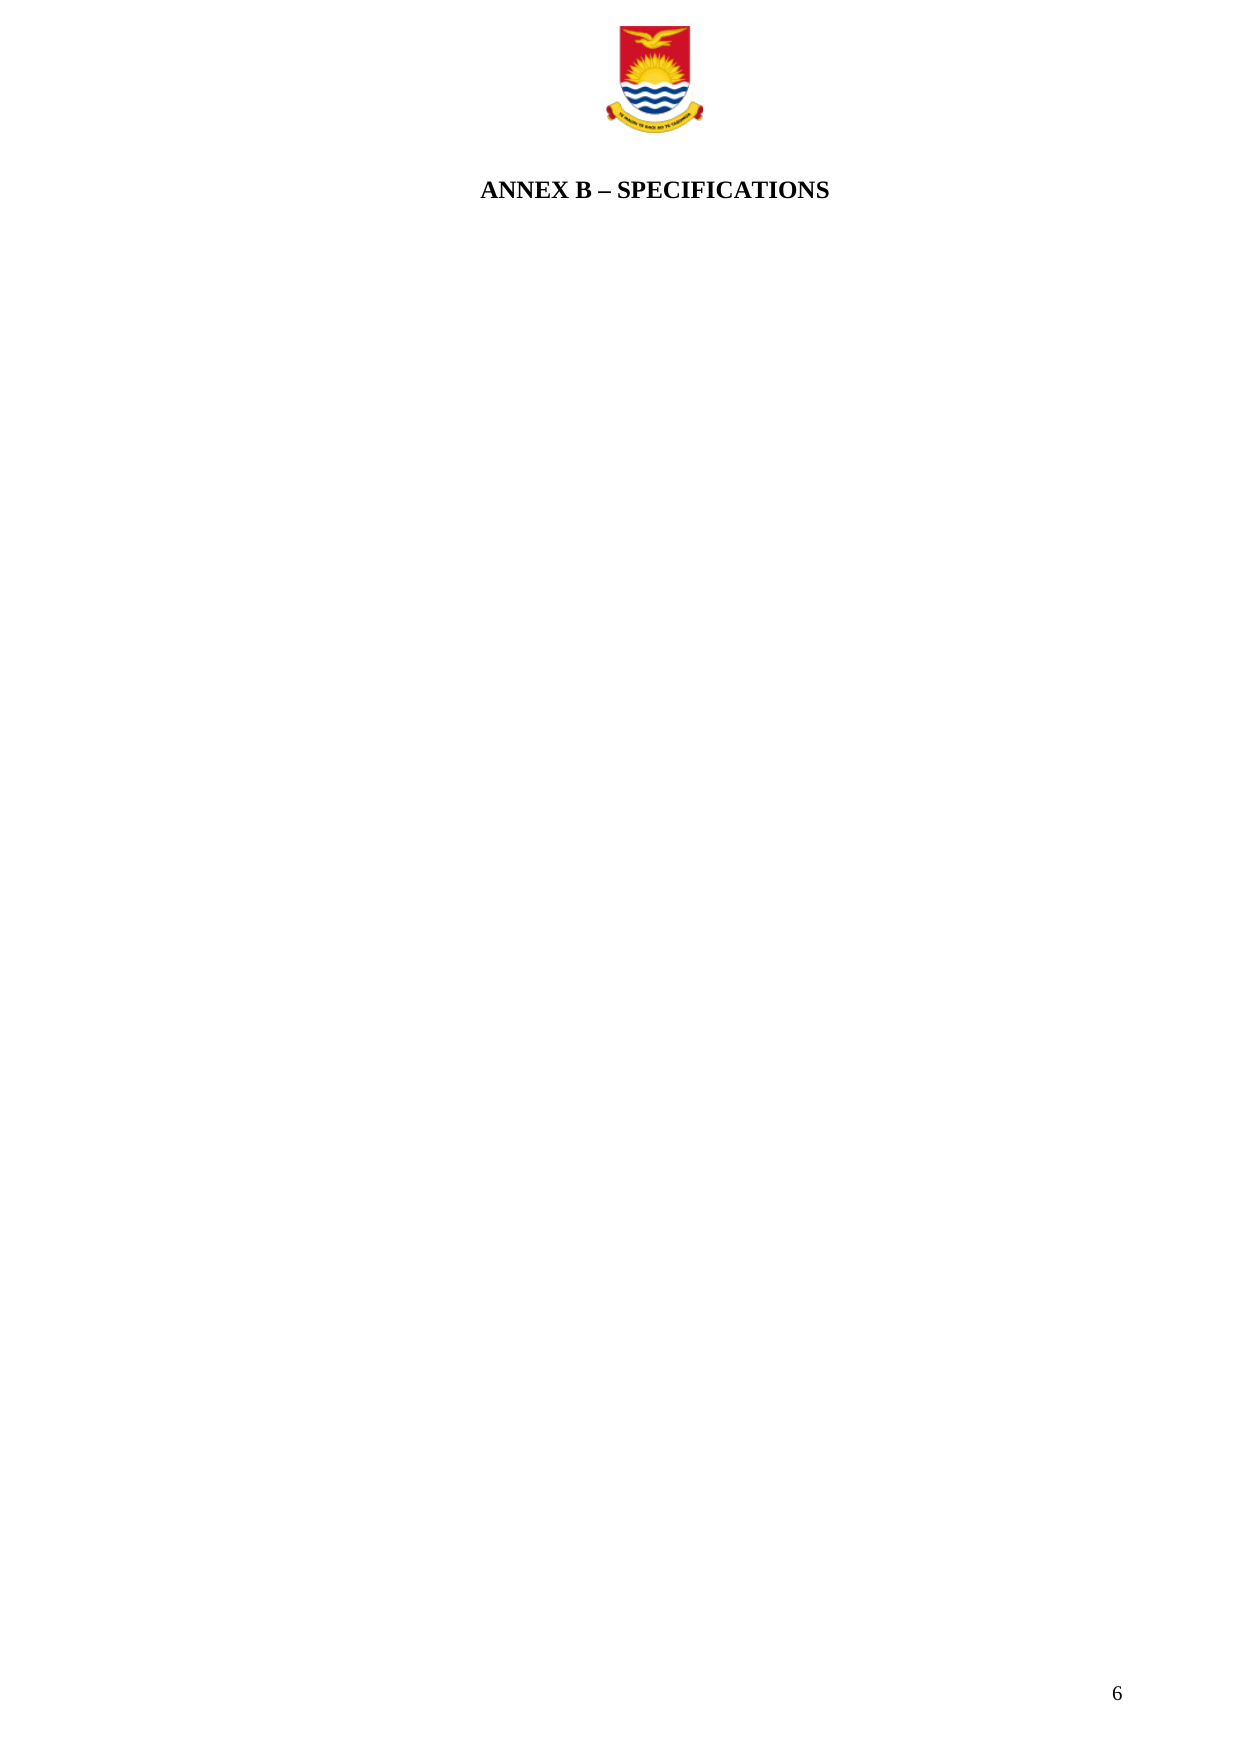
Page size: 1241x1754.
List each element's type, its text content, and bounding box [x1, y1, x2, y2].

subtitle ANNEX B – SPECIFICATIONS [187, 175, 1122, 204]
picture [606, 26, 704, 133]
